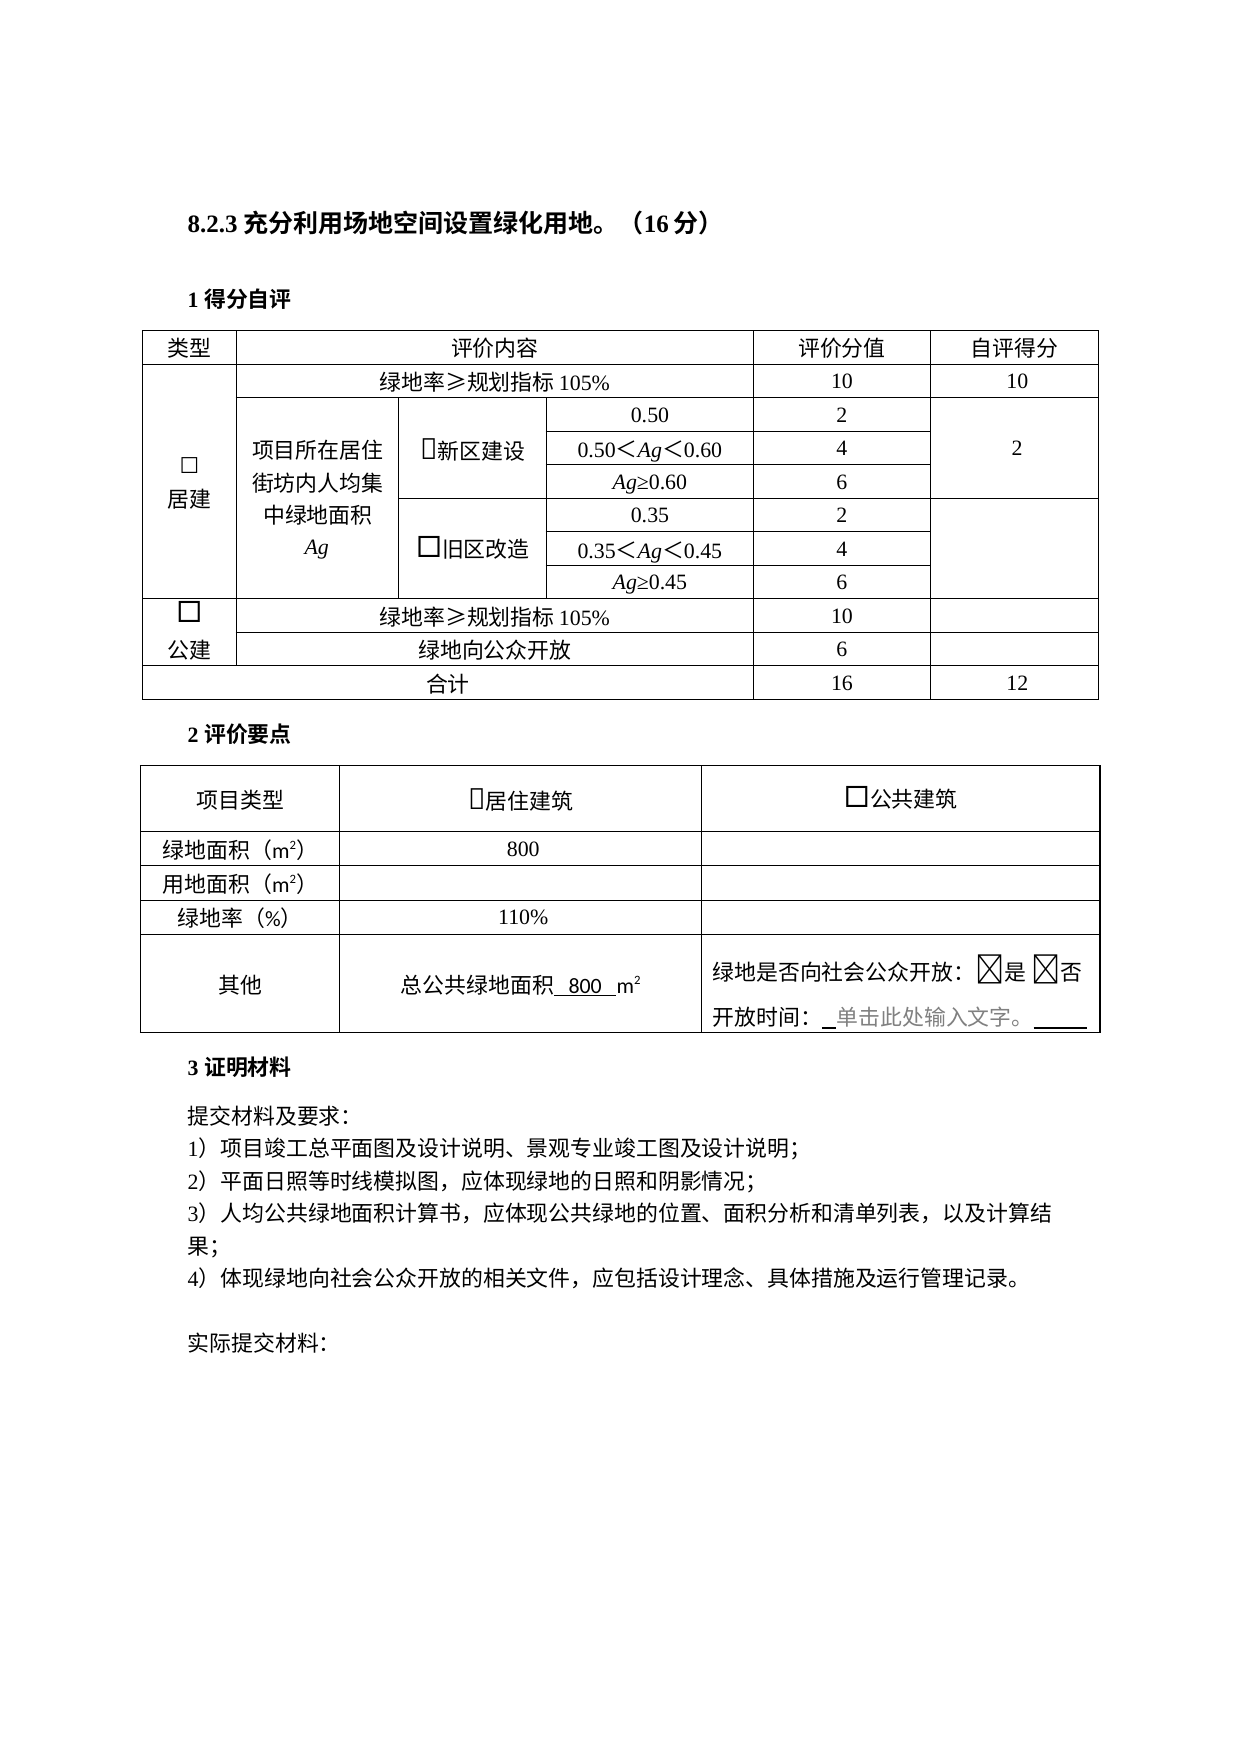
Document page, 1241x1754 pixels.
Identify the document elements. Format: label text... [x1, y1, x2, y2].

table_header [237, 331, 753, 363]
text 1）项目竣工总平面图及设计说明、景观专业竣工图及设计说明； [187, 1131, 1053, 1163]
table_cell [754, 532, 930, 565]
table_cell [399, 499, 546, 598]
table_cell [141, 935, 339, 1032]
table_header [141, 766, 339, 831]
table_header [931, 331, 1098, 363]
text 实际提交材料： [187, 1326, 1053, 1358]
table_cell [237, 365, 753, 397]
text 2 评价要点 [187, 716, 1053, 749]
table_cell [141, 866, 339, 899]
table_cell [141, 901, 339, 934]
subtitle 8.2.3 充分利用场地空间设置绿化用地。（16分） [187, 189, 1053, 254]
text 3）人均公共绿地面积计算书，应体现公共绿地的位置、面积分析和清单列表，以及计算结果； [187, 1196, 1053, 1261]
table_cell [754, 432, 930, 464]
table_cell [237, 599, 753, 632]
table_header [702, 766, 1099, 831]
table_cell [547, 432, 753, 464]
text 2）平面日照等时线模拟图，应体现绿地的日照和阴影情况； [187, 1163, 1053, 1196]
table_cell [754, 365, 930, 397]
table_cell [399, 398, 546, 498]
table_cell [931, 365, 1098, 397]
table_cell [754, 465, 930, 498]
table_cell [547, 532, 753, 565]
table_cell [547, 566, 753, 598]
text 提交材料及要求： [187, 1098, 1053, 1131]
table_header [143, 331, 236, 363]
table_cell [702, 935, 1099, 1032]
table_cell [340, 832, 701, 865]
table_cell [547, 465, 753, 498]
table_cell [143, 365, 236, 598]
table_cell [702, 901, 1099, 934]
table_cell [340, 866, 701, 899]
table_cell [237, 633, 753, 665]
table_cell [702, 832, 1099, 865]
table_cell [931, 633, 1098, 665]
text 1 得分自评 [187, 281, 1053, 314]
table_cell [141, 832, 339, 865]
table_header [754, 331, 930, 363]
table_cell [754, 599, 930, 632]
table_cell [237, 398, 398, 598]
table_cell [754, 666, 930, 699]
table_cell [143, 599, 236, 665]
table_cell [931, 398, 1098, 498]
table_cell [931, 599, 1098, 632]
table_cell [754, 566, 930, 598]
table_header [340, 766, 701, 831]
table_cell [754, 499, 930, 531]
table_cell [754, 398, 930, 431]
text 4）体现绿地向社会公众开放的相关文件，应包括设计理念、具体措施及运行管理记录。 [187, 1261, 1053, 1293]
text 3 证明材料 [187, 1049, 1053, 1082]
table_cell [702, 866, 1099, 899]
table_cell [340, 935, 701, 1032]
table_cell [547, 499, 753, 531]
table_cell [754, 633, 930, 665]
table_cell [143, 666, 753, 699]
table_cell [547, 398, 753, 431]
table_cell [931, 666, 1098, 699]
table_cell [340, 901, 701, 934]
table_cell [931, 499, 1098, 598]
